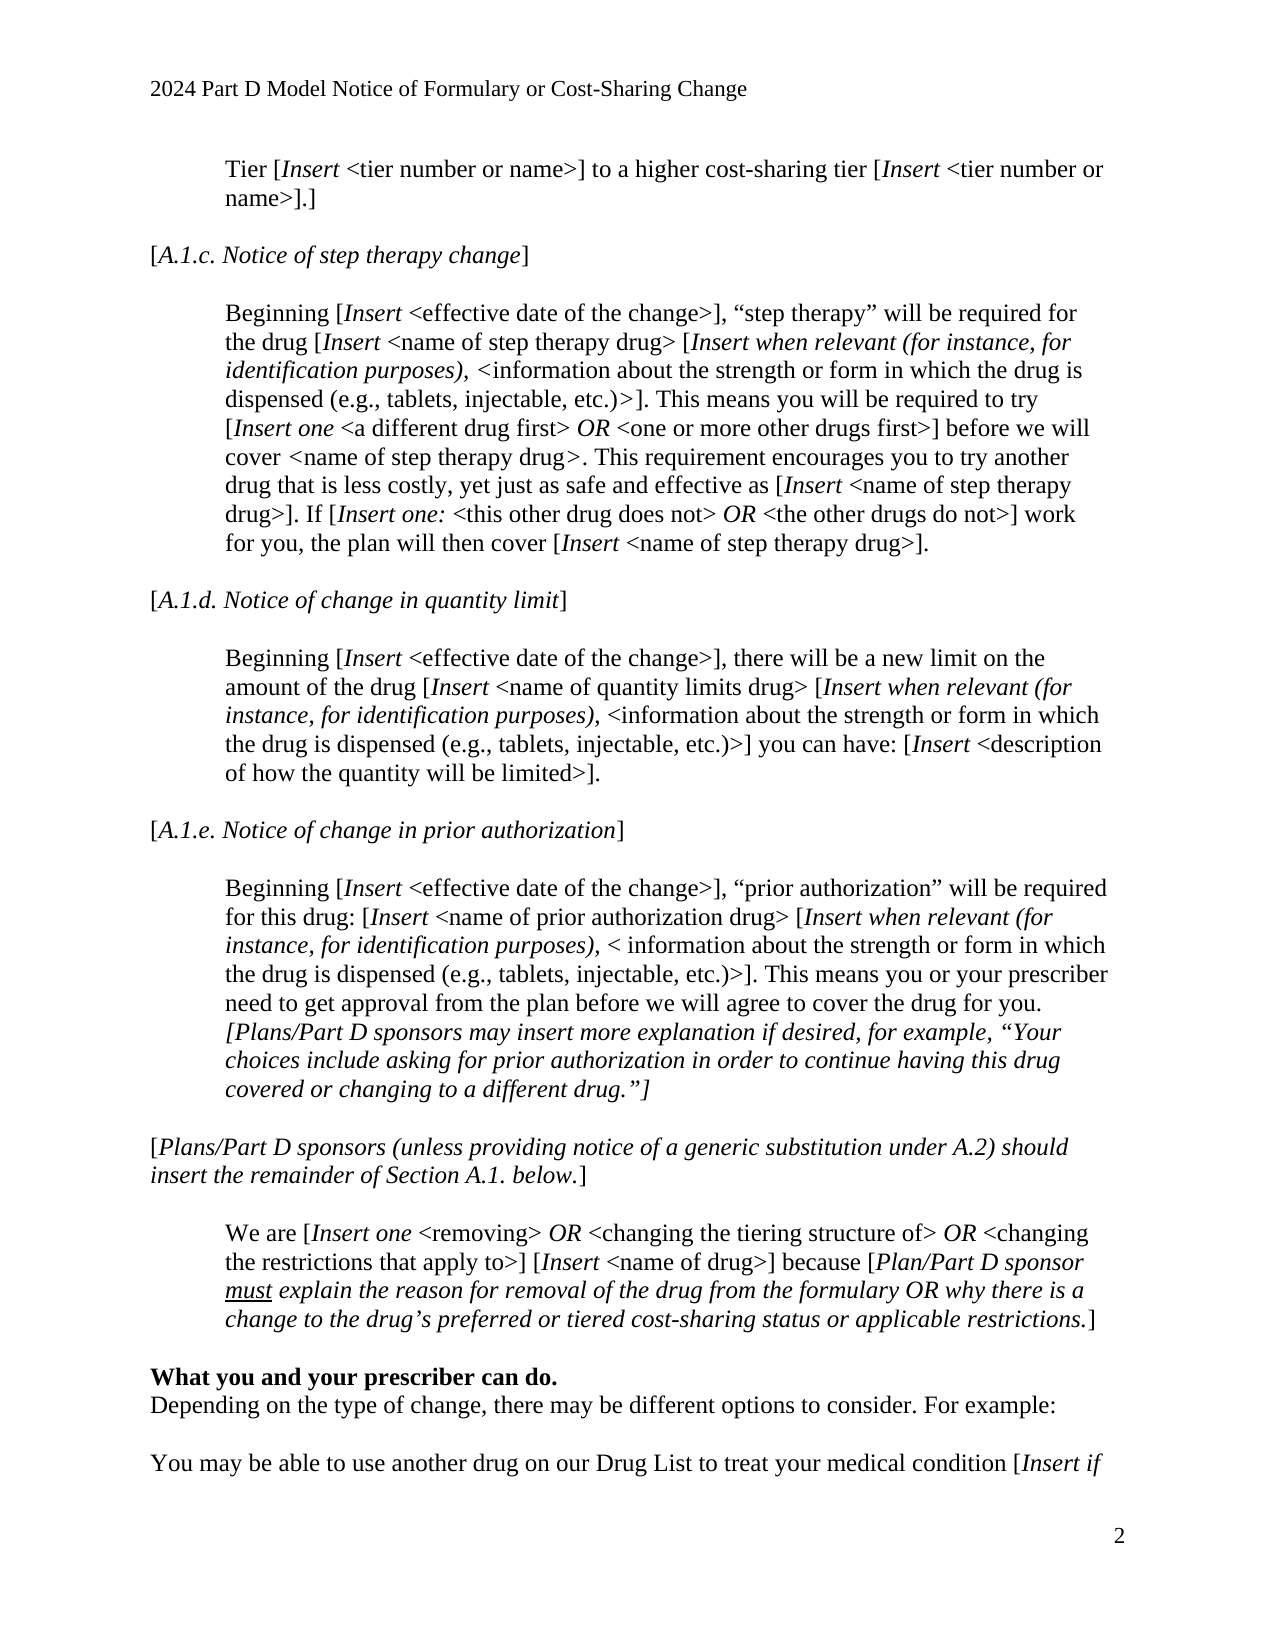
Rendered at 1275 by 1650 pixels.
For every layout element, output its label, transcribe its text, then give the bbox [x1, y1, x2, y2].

text [A.1.d. Notice of change in quantity limit] [150, 585, 1109, 614]
text What you and your prescriber can do. [150, 1362, 1109, 1390]
text Beginning [Insert <effective date of the change>], there will be a new limit on the amount of the drug [Insert <name of quantity limits drug> [Insert when relevant (for instance, for identification purposes), <information about the strength or form in which the drug is dispensed (e.g., tablets, injectable, etc.)>] you can have: [Insert <description of how the quantity will be limited>]. [225, 643, 1109, 787]
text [150, 1448, 1108, 1477]
text Beginning [Insert <effective date of the change>], “step therapy” will be required for the drug [Insert <name of step therapy drug> [Insert when relevant (for instance, for identification purposes), <information about the strength or form in which the drug is dispensed (e.g., tablets, injectable, etc.)>]. This means you will be required to try [Insert one <a different drug first> OR <one or more other drugs first>] before we will cover <name of step therapy drug>. This requirement encourages you to try another drug that is less costly, yet just as safe and effective as [Insert <name of step therapy drug>]. If [Insert one: <this other drug does not> OR <the other drugs do not>] work for you, the plan will then cover [Insert <name of step therapy drug>]. [225, 298, 1109, 557]
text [225, 154, 1125, 212]
text Beginning [Insert <effective date of the change>], “prior authorization” will be required for this drug: [Insert <name of prior authorization drug> [Insert when relevant (for instance, for identification purposes), < information about the strength or form in which the drug is dispensed (e.g., tablets, injectable, etc.)>]. This means you or your prescriber need to get approval from the plan before we will agree to cover the drug for you. [Plans/Part D sponsors may insert more explanation if desired, for example, “Your choices include asking for prior authorization in order to continue having this drug covered or changing to a different drug.”] [225, 873, 1109, 1103]
text [A.1.e. Notice of change in prior authorization] [150, 815, 1109, 844]
text We are [Insert one <removing> OR <changing the tiering structure of> OR <changing the restrictions that apply to>] [Insert <name of drug>] because [Plan/Part D sponsor must explain the reason for removal of the drug from the formulary OR why there is a change to the drug’s preferred or tiered cost-sharing status or applicable restrictions.] [225, 1218, 1100, 1333]
text [Plans/Part D sponsors (unless providing notice of a generic substitution under A.2) should insert the remainder of Section A.1. below.] [150, 1132, 1109, 1189]
text [A.1.c. Notice of step therapy change] [150, 240, 1125, 269]
text Depending on the type of change, there may be different options to consider. For example: [150, 1390, 1125, 1419]
